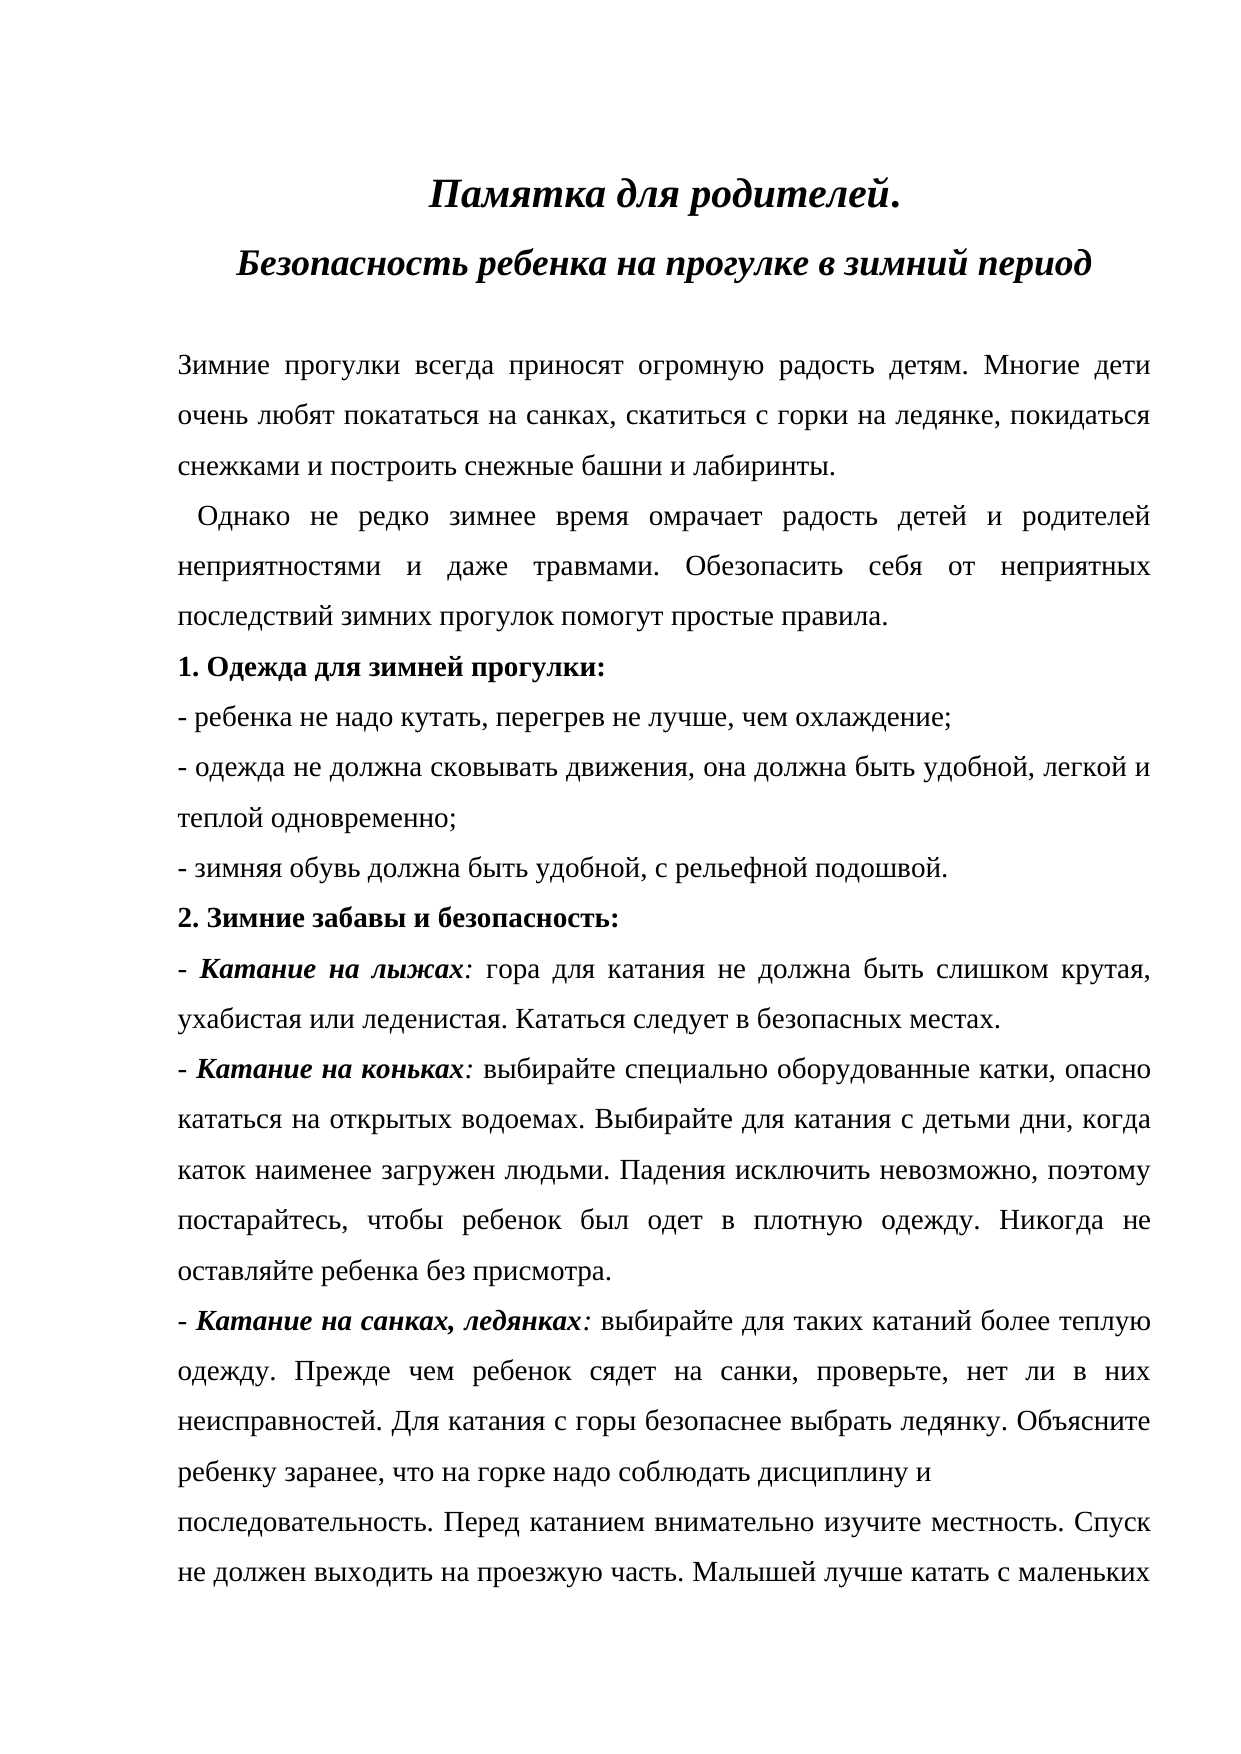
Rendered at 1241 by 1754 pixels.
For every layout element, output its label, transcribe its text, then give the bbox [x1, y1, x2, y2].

text - Катание на лыжах: гора для катания не должна быть слишком крутая, ухабистая или леденистая. Кататься следует в безопасных местах. [177, 951, 1152, 1034]
text - ребенка не надо кутать, перегрев не лучше, чем охлаждение; [177, 699, 1152, 733]
text Однако не редко зимнее время омрачает радость детей и родителей неприятностями и даже травмами. Обезопасить себя от неприятных последствий зимних прогулок помогут простые правила. [177, 498, 1152, 632]
text Безопасность ребенка на прогулке в зимний период [177, 240, 1152, 283]
text - Катание на санках, ледянках: выбирайте для таких катаний более теплую одежду. Прежде чем ребенок сядет на санки, проверьте, нет ли в них неисправностей. Для катания с горы безопаснее выбрать ледянку. Объясните ребенку заранее, что на горке надо соблюдать дисциплину и [177, 1303, 1152, 1487]
text Зимние прогулки всегда приносят огромную радость детям. Многие дети очень любят покататься на санках, скатиться с горки на ледянке, покидаться снежками и построить снежные башни и лабиринты. [177, 347, 1152, 481]
text Памятка для родителей. [177, 168, 1152, 216]
text - зимняя обувь должна быть удобной, с рельефной подошвой. [177, 850, 1152, 884]
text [177, 1504, 1152, 1588]
text - Катание на коньках: выбирайте специально оборудованные катки, опасно кататься на открытых водоемах. Выбирайте для катания с детьми дни, когда каток наименее загружен людьми. Падения исключить невозможно, поэтому постарайтесь, чтобы ребенок был одет в плотную одежду. Никогда не оставляйте ребенка без присмотра. [177, 1051, 1152, 1286]
text 2. Зимние забавы и безопасность: [177, 900, 1152, 934]
text - одежда не должна сковывать движения, она должна быть удобной, легкой и теплой одновременно; [177, 749, 1152, 833]
text 1. Одежда для зимней прогулки: [177, 649, 1152, 682]
